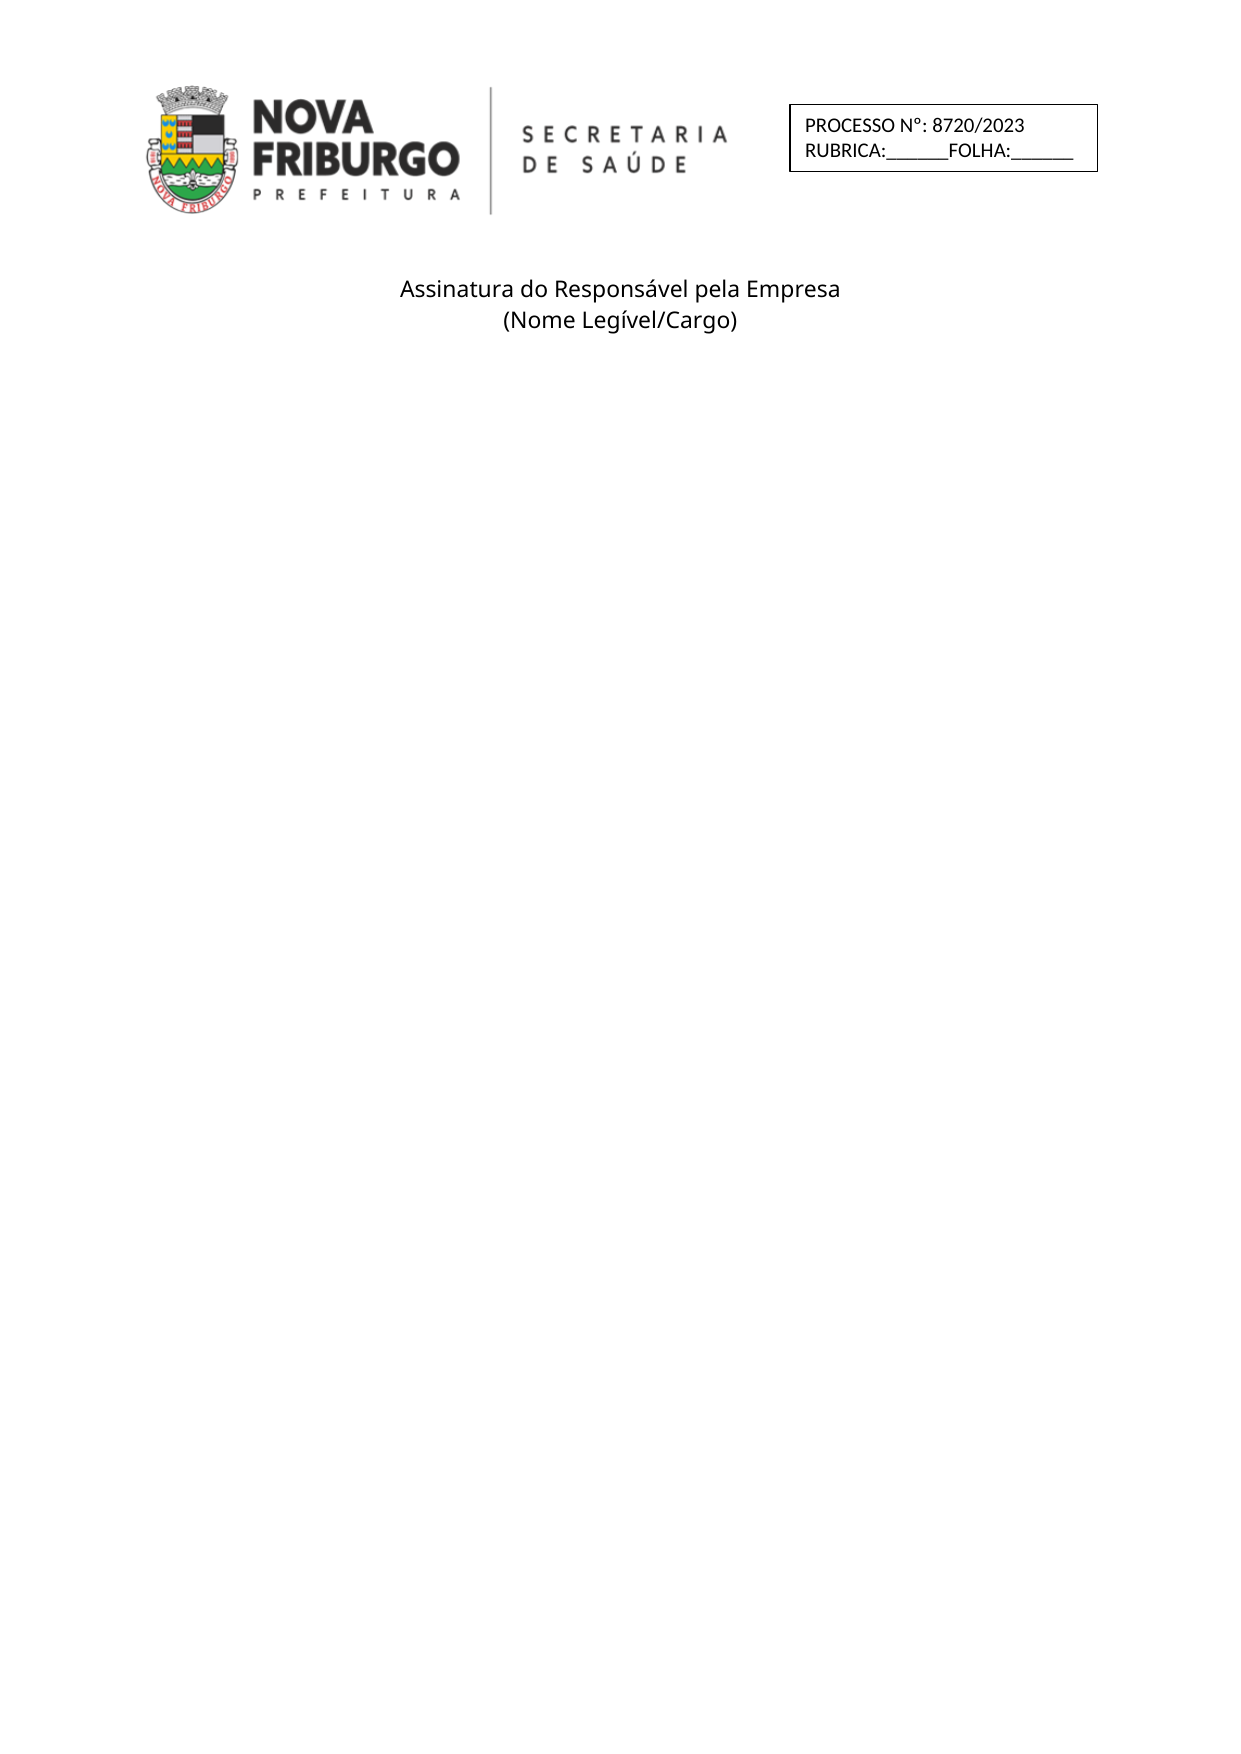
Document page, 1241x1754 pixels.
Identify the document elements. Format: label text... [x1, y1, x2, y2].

picture [134, 75, 744, 229]
text Assinatura do Responsável pela Empresa [148, 272, 1092, 304]
text (Nome Legível/Cargo) [148, 304, 1092, 335]
